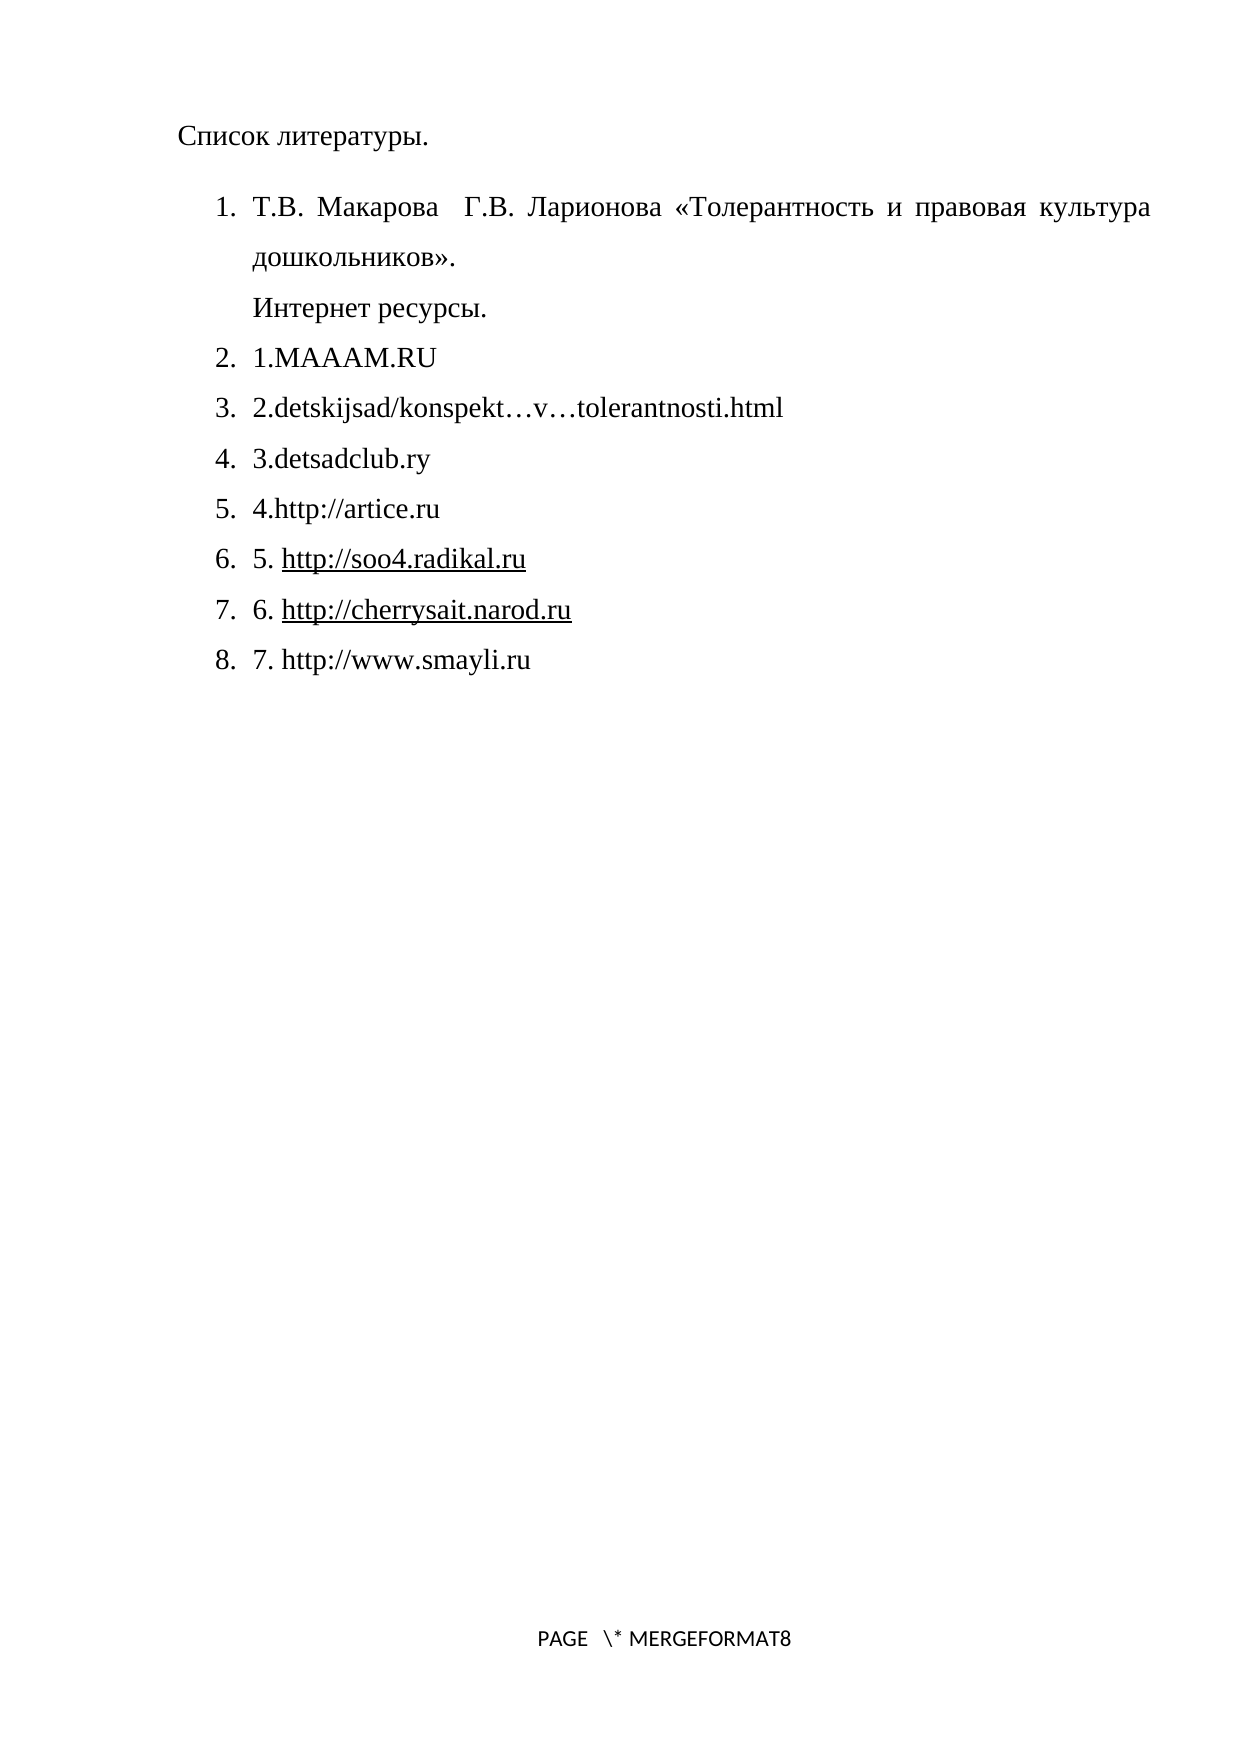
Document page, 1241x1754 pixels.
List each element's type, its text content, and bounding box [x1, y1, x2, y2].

list 4.http://artice.ru [215, 491, 1152, 525]
list Интернет ресурсы. [252, 290, 1152, 323]
list 6. http://cherrysait.narod.ru [215, 592, 1152, 625]
list 5. http://soo4.radikal.ru [215, 541, 1152, 575]
list 2.detskijsad/konspekt…v…tolerantnosti.html [215, 391, 1152, 424]
list 1.MAAAM.RU [215, 340, 1152, 374]
text Список литературы. [177, 118, 1152, 152]
list 3.detsadclub.ry [215, 441, 1152, 474]
list Т.В. Макарова Г.В. Ларионова «Толерантность и правовая культура дошкольников». [215, 189, 1152, 273]
list 7. http://www.smayli.ru [215, 642, 1152, 676]
